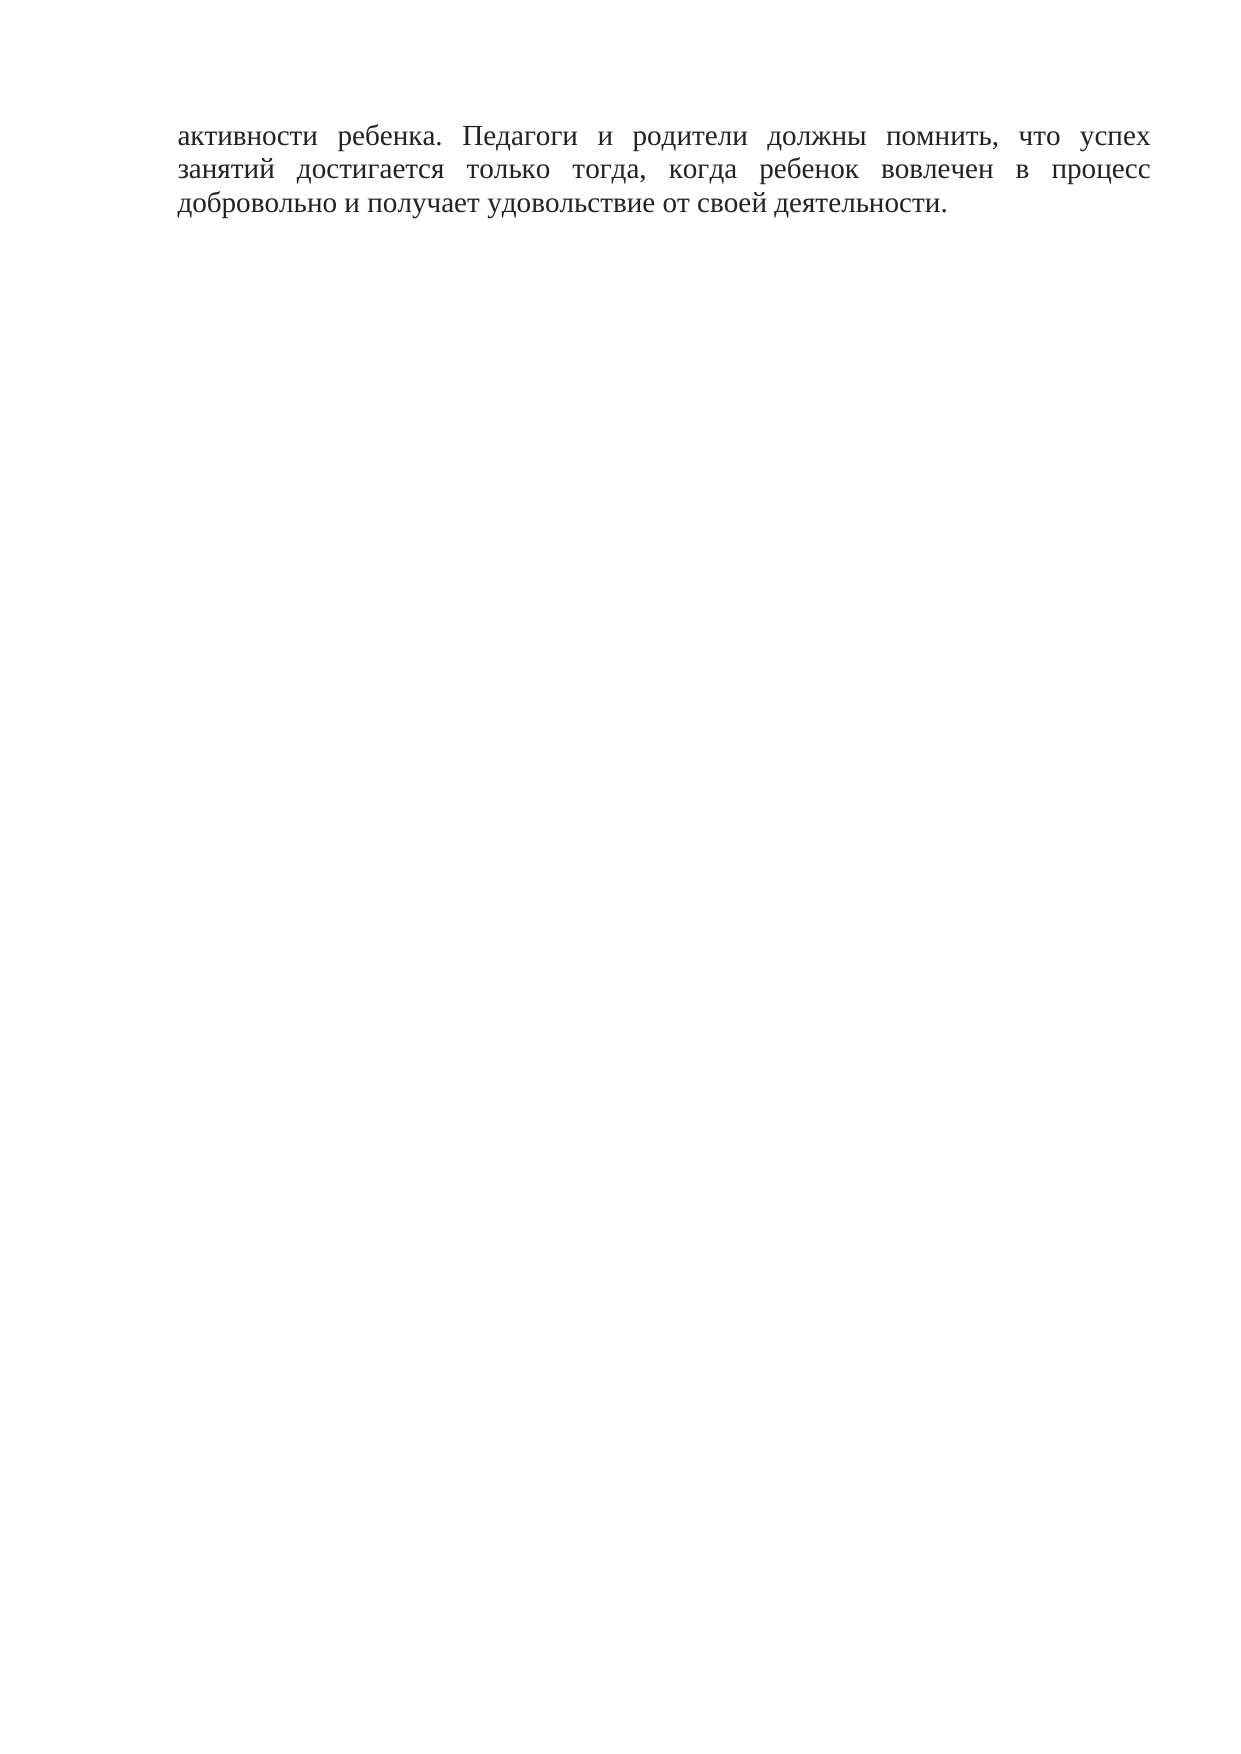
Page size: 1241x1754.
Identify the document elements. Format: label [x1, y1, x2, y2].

text [177, 118, 1152, 219]
